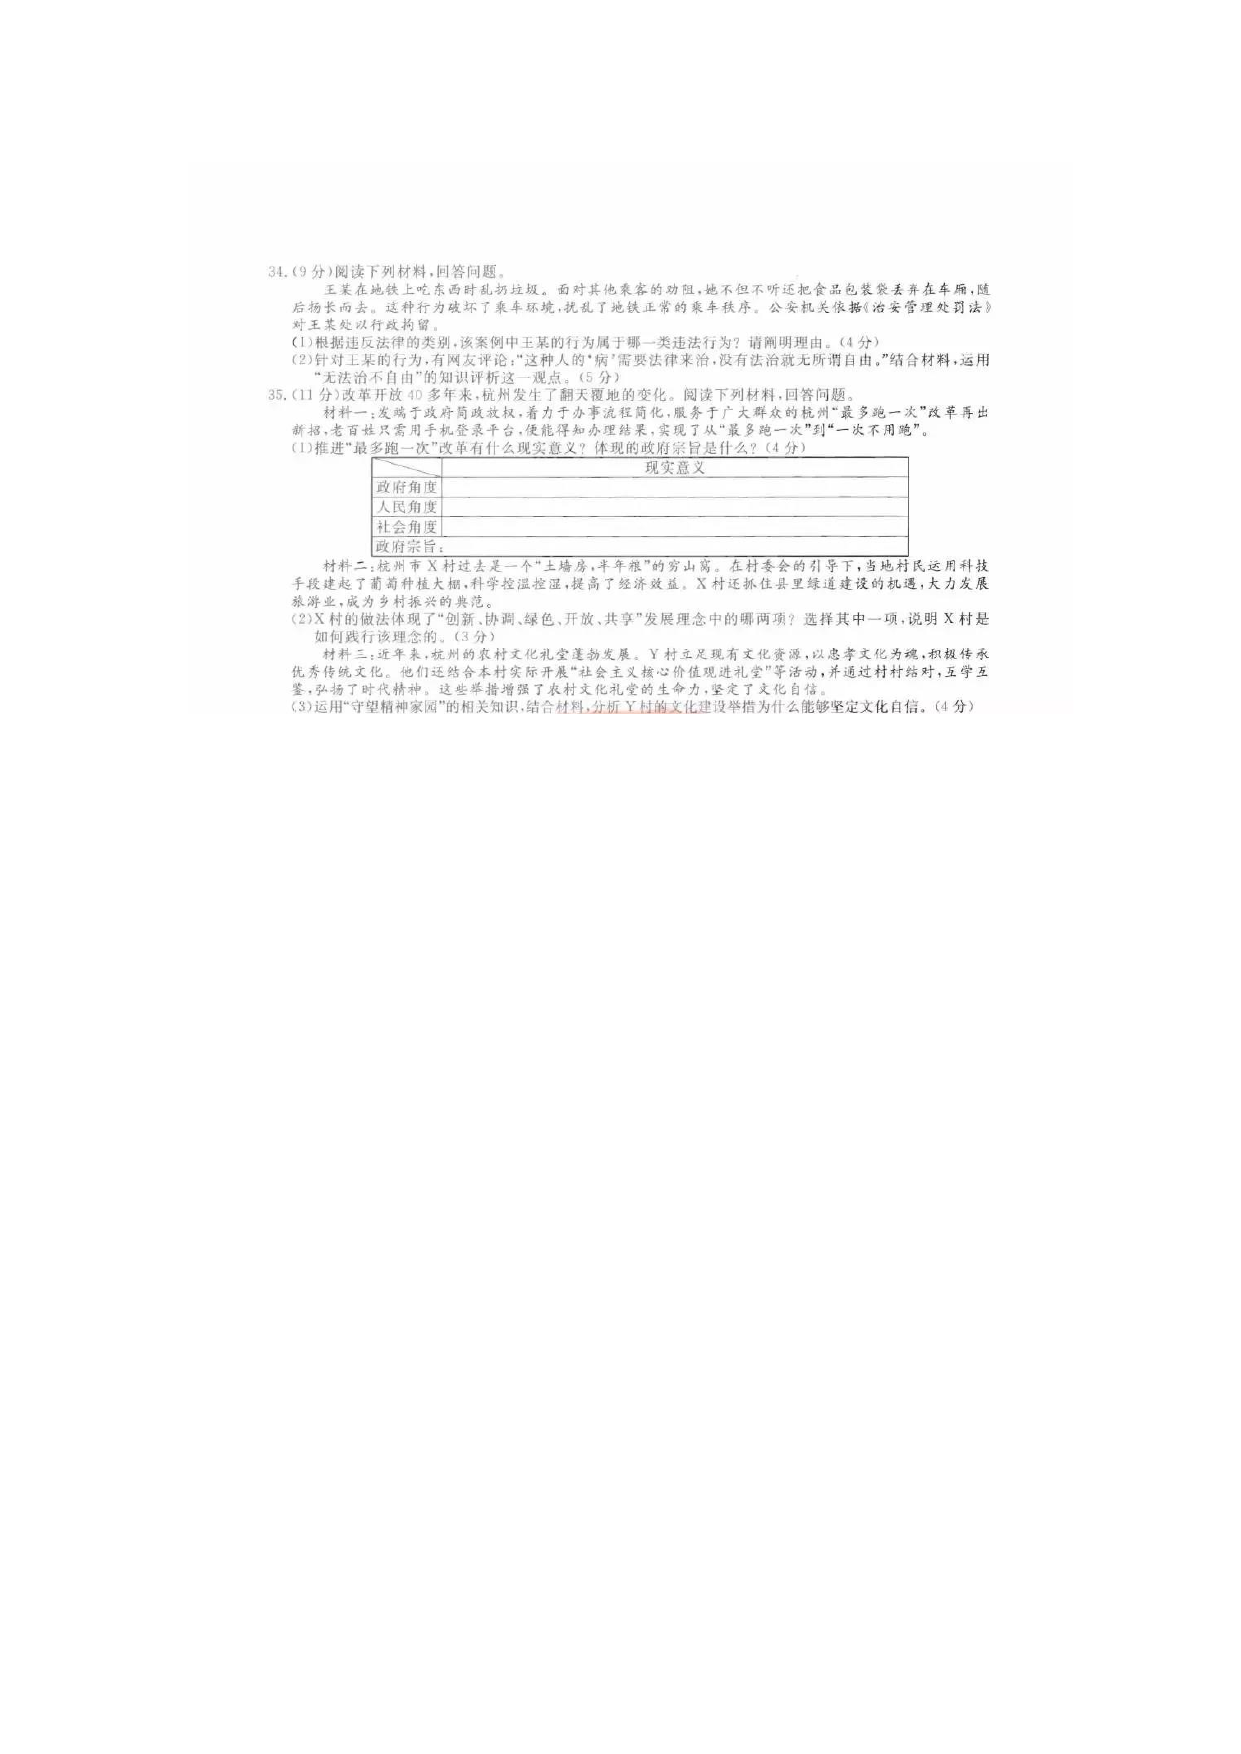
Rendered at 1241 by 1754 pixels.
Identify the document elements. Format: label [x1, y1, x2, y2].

picture [187, 162, 1074, 714]
